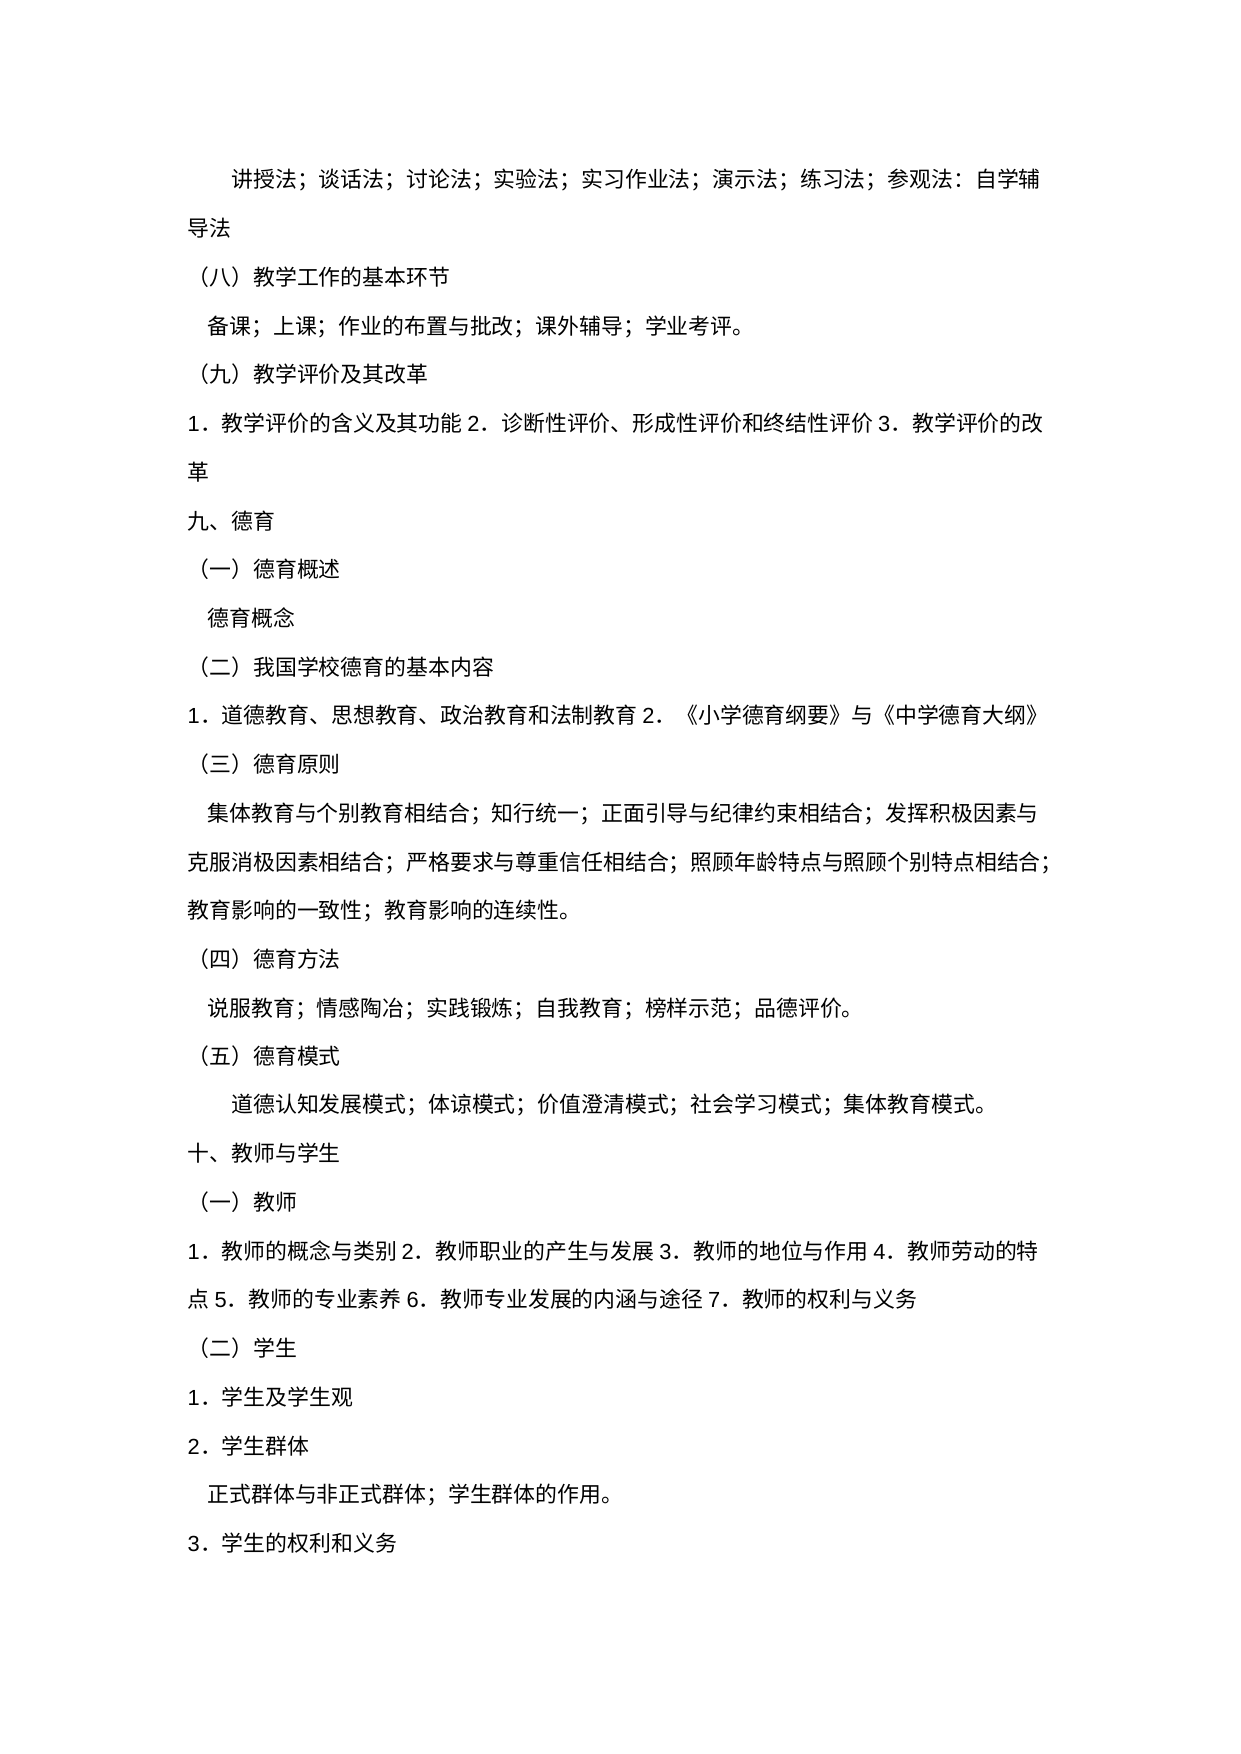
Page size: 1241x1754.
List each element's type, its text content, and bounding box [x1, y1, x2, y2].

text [187, 1087, 1053, 1558]
text （二）我国学校德育的基本内容 1．道德教育、思想教育、政治教育和法制教育 2．《小学德育纲要》与《中学德育大纲》 （三）德育原则 集体教育与个别教育相结合；知行统一；正面引导与纪律约束相结合；发挥积极因素与克服消极因素相结合；严格要求与尊重信任相结合；照顾年龄特点与照顾个别特点相结合；教育影响的一致性；教育影响的连续性。 （四）德育方法 说服教育；情感陶冶；实践锻炼；自我教育；榜样示范；品德评价。 [187, 649, 1053, 1023]
text （五）德育模式 [187, 1039, 1053, 1071]
list 讲授法；谈话法；讨论法；实验法；实习作业法；演示法；练习法；参观法：自学辅导法 （八）教学工作的基本环节 备课；上课；作业的布置与批改；课外辅导；学业考评。 （九）教学评价及其改革 1．教学评价的含义及其功能 2．诊断性评价、形成性评价和终结性评价 3．教学评价的改革 九、德育 （一）德育概述 德育概念 [187, 162, 1053, 633]
